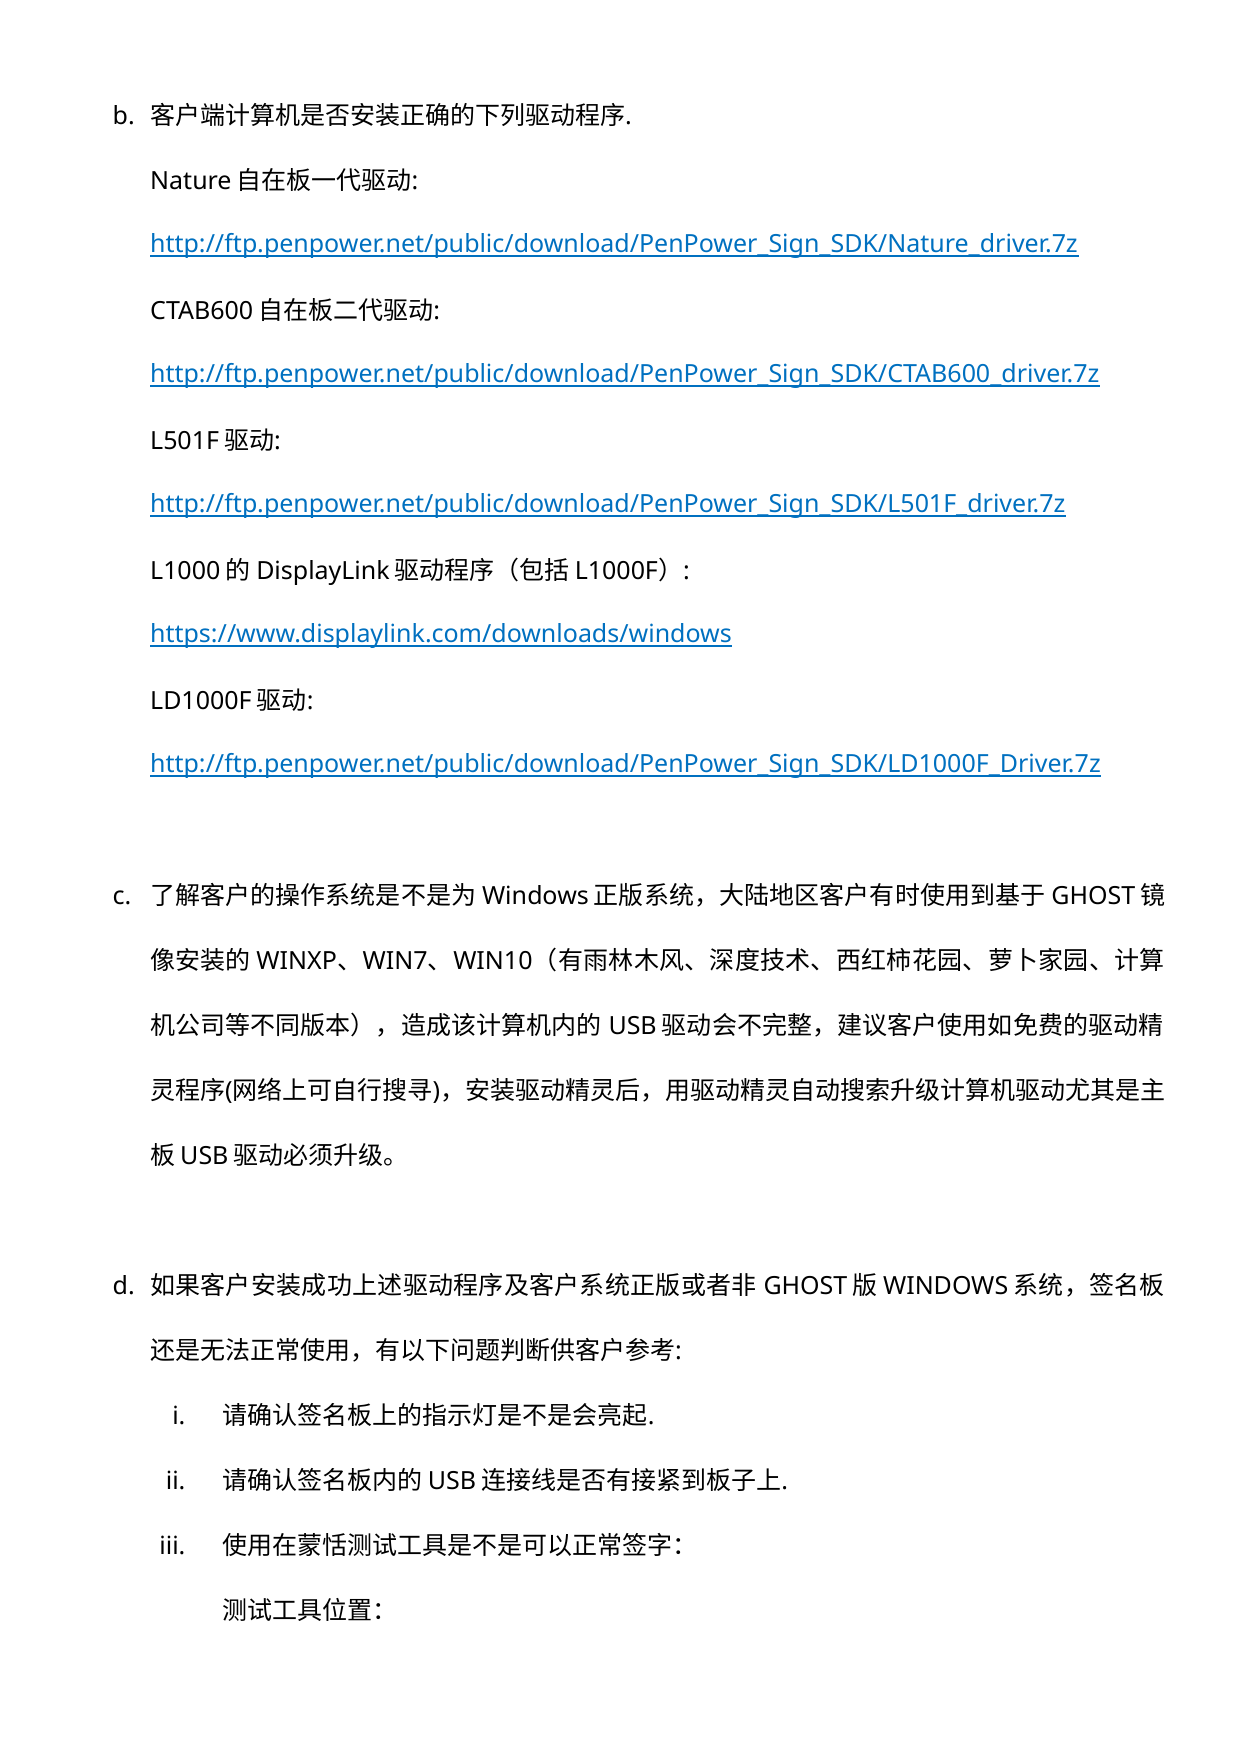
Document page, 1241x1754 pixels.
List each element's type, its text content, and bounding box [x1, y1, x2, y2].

list 如果客户安装成功上述驱动程序及客户系统正版或者非GHOST版WINDOWS系统，签名板还是无法正常使用，有以下问题判断供客户参考: [112, 1251, 1165, 1381]
list 客户端计算机是否安装正确的下列驱动程序. [112, 81, 1165, 146]
list 使用在蒙恬测试工具是不是可以正常签字： [185, 1511, 1165, 1576]
list http://ftp.penpower.net/public/download/PenPower_Sign_SDK/L501F_driver.7z [150, 471, 1165, 536]
list http://ftp.penpower.net/public/download/PenPower_Sign_SDK/CTAB600_driver.7z [150, 341, 1165, 406]
list 请确认签名板上的指示灯是不是会亮起. [185, 1381, 1165, 1446]
list L1000的 DisplayLink驱动程序（包括L1000F）: [150, 536, 1165, 601]
list L501F驱动: [150, 406, 1165, 471]
list http://ftp.penpower.net/public/download/PenPower_Sign_SDK/LD1000F_Driver.7z [150, 731, 1165, 796]
list LD1000F驱动: [150, 666, 1165, 731]
list http://ftp.penpower.net/public/download/PenPower_Sign_SDK/Nature_driver.7z [150, 211, 1165, 276]
list CTAB600自在板二代驱动: [150, 276, 1165, 341]
list https://www.displaylink.com/downloads/windows [150, 601, 1165, 666]
list Nature自在板一代驱动: [150, 146, 1165, 211]
list 了解客户的操作系统是不是为Windows正版系统，大陆地区客户有时使用到基于GHOST镜像安装的WINXP、WIN7、WIN10（有雨林木风、深度技术、西红柿花园、萝卜家园、计算机公司等不同版本），造成该计算机内的USB驱动会不完整，建议客户使用如免费的驱动精灵程序(网络上可自行搜寻)，安装驱动精灵后，用驱动精灵自动搜索升级计算机驱动尤其是主板USB驱动必须升级。 [112, 861, 1165, 1186]
list 请确认签名板内的USB连接线是否有接紧到板子上. [185, 1446, 1165, 1511]
list 测试工具位置： [223, 1576, 1165, 1641]
